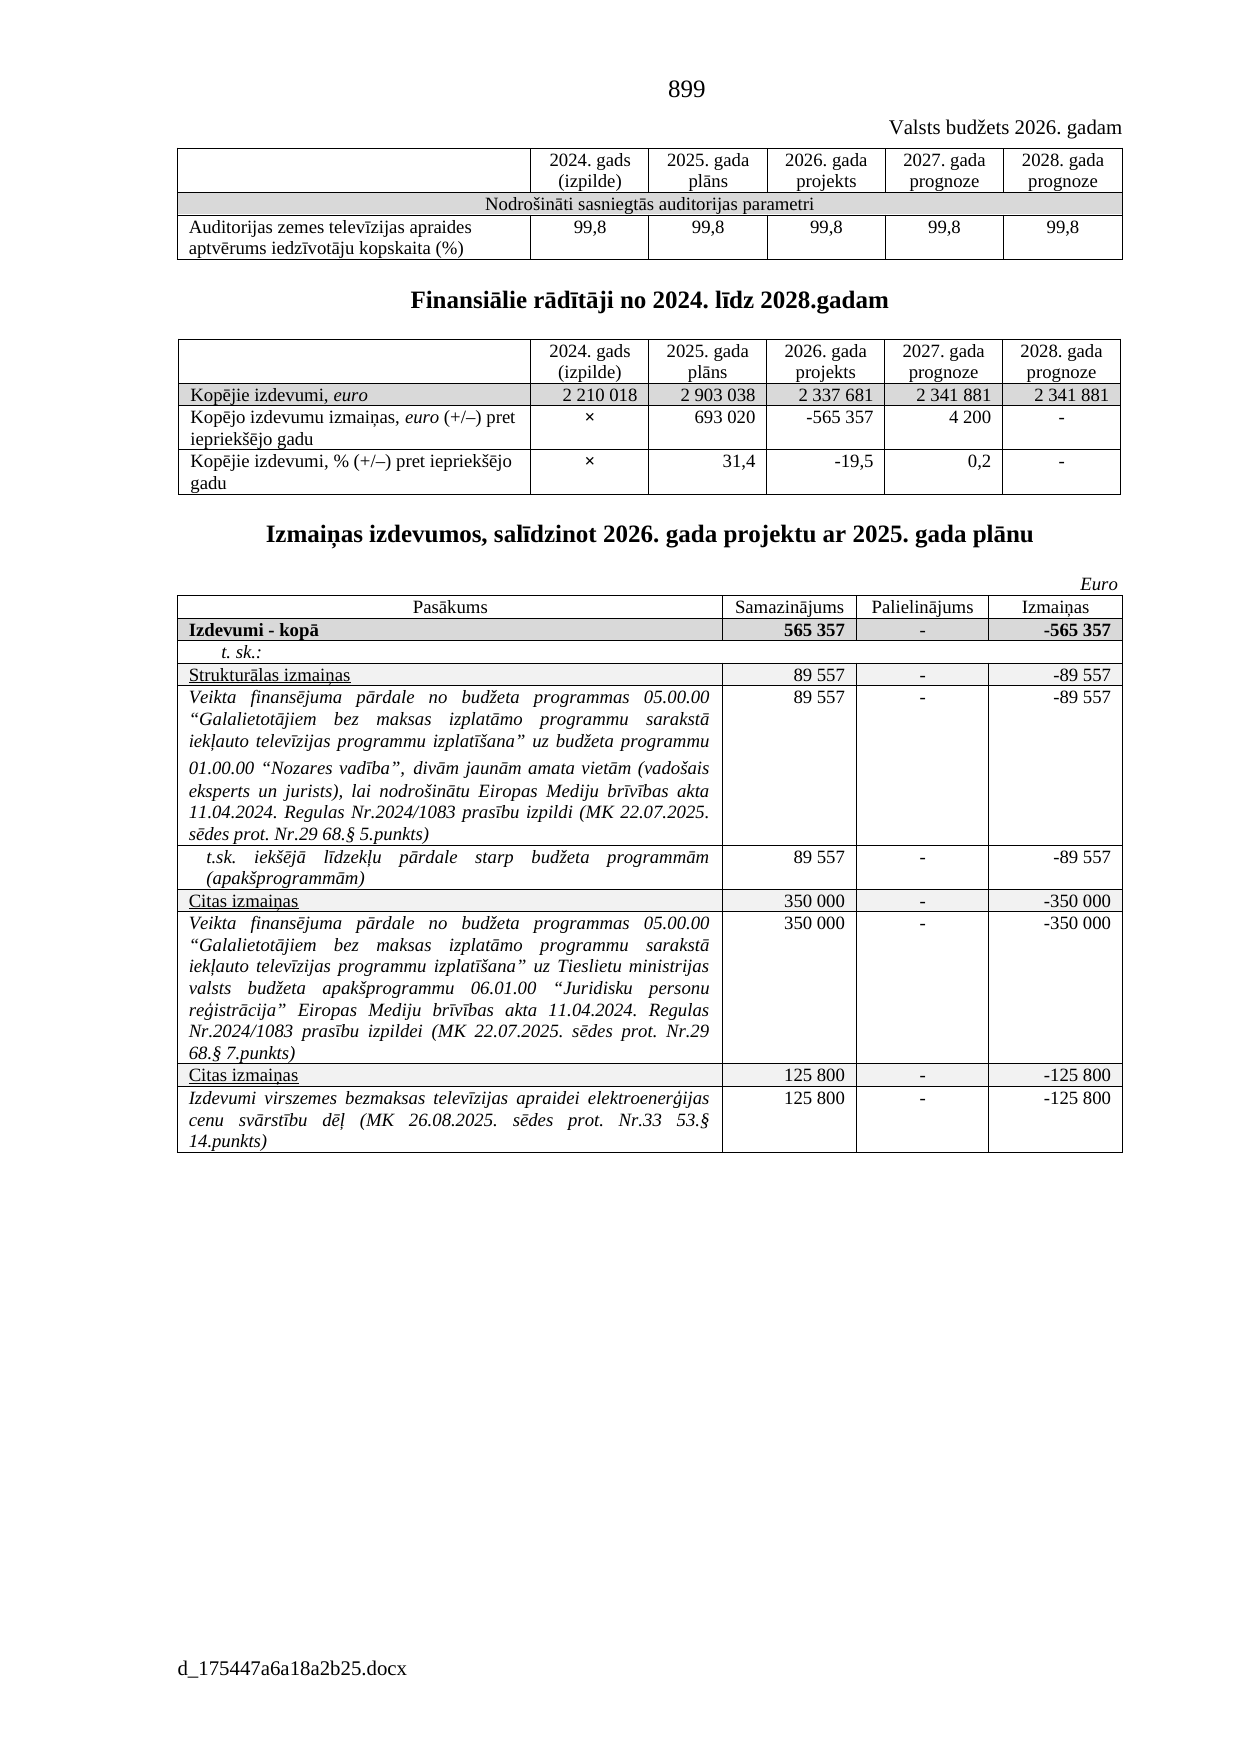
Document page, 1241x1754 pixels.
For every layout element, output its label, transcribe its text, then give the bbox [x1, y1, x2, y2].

table_cell Citas izmaiņas [178, 1064, 722, 1086]
table_cell - [857, 686, 988, 844]
table_cell 89 557 [723, 846, 856, 889]
table_cell Veikta finansējuma pārdale no budžeta programmas 05.00.00 “Galalietotājiem bez maksas izplatāmo programmu sarakstā iekļauto televīzijas programmu izplatīšana” uz budžeta programmu 01.00.00 “Nozares vadība”, divām jaunām amata vietām (vadošais eksperts un jurists), lai nodrošinātu Eiropas Mediju brīvības akta 11.04.2024. Regulas Nr.2024/1083 prasību izpildi (MK 22.07.2025. sēdes prot. Nr.29 68.§ 5.punkts) [178, 686, 722, 844]
table_cell - [1003, 450, 1120, 493]
table_cell 2 903 038 [649, 384, 766, 405]
table_cell t.sk. iekšējā līdzekļu pārdale starp budžeta programmām (apakšprogrammām) [178, 846, 722, 889]
table_header Samazinājums [723, 596, 856, 617]
table_cell × [531, 450, 648, 493]
table_cell Strukturālas izmaiņas [178, 664, 722, 685]
table_cell 99,8 [531, 216, 648, 259]
table_cell 693 020 [649, 406, 766, 449]
table_cell 89 557 [723, 664, 856, 685]
table_cell 99,8 [768, 216, 885, 259]
table_header [178, 149, 530, 192]
table_cell -565 357 [989, 619, 1122, 640]
table_cell Izdevumi virszemes bezmaksas televīzijas apraidei elektroenerģijas cenu svārstību dēļ (MK 26.08.2025. sēdes prot. Nr.33 53.§ 14.punkts) [178, 1087, 722, 1152]
table_cell 2 210 018 [531, 384, 648, 405]
table_header 2027. gada prognoze [885, 340, 1002, 383]
table_cell Nodrošināti sasniegtās auditorijas parametri [178, 193, 1122, 214]
table_cell - [857, 912, 988, 1063]
table_header 2025. gada plāns [649, 149, 767, 192]
table_cell Veikta finansējuma pārdale no budžeta programmas 05.00.00 “Galalietotājiem bez maksas izplatāmo programmu sarakstā iekļauto televīzijas programmu izplatīšana” uz Tieslietu ministrijas valsts budžeta apakšprogrammu 06.01.00 “Juridisku personu reģistrācija” Eiropas Mediju brīvības akta 11.04.2024. Regulas Nr.2024/1083 prasību izpildei (MK 22.07.2025. sēdes prot. Nr.29 68.§ 7.punkts) [178, 912, 722, 1063]
table_header Pasākums [178, 596, 722, 617]
table_cell -125 800 [989, 1064, 1122, 1086]
table_cell 2 341 881 [1003, 384, 1120, 405]
table_cell 125 800 [723, 1087, 856, 1152]
table_cell - [857, 1087, 988, 1152]
table_cell - [1003, 406, 1120, 449]
text Euro [1002, 573, 1122, 595]
table_cell Auditorijas zemes televīzijas apraides aptvērums iedzīvotāju kopskaita (%) [178, 216, 530, 259]
table_header 2025. gada plāns [649, 340, 766, 383]
table_header Izmaiņas [989, 596, 1122, 617]
table_cell Izdevumi - kopā [178, 619, 722, 640]
table_cell 4 200 [885, 406, 1002, 449]
table_cell -350 000 [989, 912, 1122, 1063]
table_cell 99,8 [886, 216, 1003, 259]
table_cell Kopējie izdevumi, % (+/–) pret iepriekšējo gadu [179, 450, 530, 493]
table_cell - [857, 1064, 988, 1086]
table_header 2024. gads (izpilde) [531, 149, 648, 192]
table_cell - [857, 846, 988, 889]
table_cell -350 000 [989, 890, 1122, 911]
table_cell 2 337 681 [767, 384, 884, 405]
table_header 2026. gada projekts [767, 340, 884, 383]
table_cell 2 341 881 [885, 384, 1002, 405]
table_cell 0,2 [885, 450, 1002, 493]
table_cell 350 000 [723, 912, 856, 1063]
table_cell -125 800 [989, 1087, 1122, 1152]
table_header 2026. gada projekts [768, 149, 885, 192]
table_cell -565 357 [767, 406, 884, 449]
table_header 2027. gada prognoze [886, 149, 1003, 192]
table_cell -89 557 [989, 686, 1122, 844]
table_cell Kopējo izdevumu izmaiņas, euro (+/–) pret iepriekšējo gadu [179, 406, 530, 449]
table_cell Kopējie izdevumi, euro [179, 384, 530, 405]
text Izmaiņas izdevumos, salīdzinot 2026. gada projektu ar 2025. gada plānu [177, 519, 1122, 548]
table_header 2028. gada prognoze [1004, 149, 1122, 192]
table_cell - [857, 619, 988, 640]
table_cell 565 357 [723, 619, 856, 640]
table_cell - [857, 664, 988, 685]
table_header Palielinājums [857, 596, 988, 617]
table_cell 89 557 [723, 686, 856, 844]
table_header 2028. gada prognoze [1003, 340, 1120, 383]
table_cell 31,4 [649, 450, 766, 493]
table_cell -89 557 [989, 664, 1122, 685]
table_cell -89 557 [989, 846, 1122, 889]
table_cell 99,8 [649, 216, 767, 259]
table_cell 350 000 [723, 890, 856, 911]
table_cell - [857, 890, 988, 911]
table_cell × [531, 406, 648, 449]
table_header [179, 340, 530, 383]
table_header 2024. gads (izpilde) [531, 340, 648, 383]
table_cell 125 800 [723, 1064, 856, 1086]
table_cell -19,5 [767, 450, 884, 493]
table_cell Citas izmaiņas [178, 890, 722, 911]
text Finansiālie rādītāji no 2024. līdz 2028.gadam [177, 285, 1122, 313]
table_cell 99,8 [1004, 216, 1122, 259]
table_cell t. sk.: [178, 641, 1122, 663]
